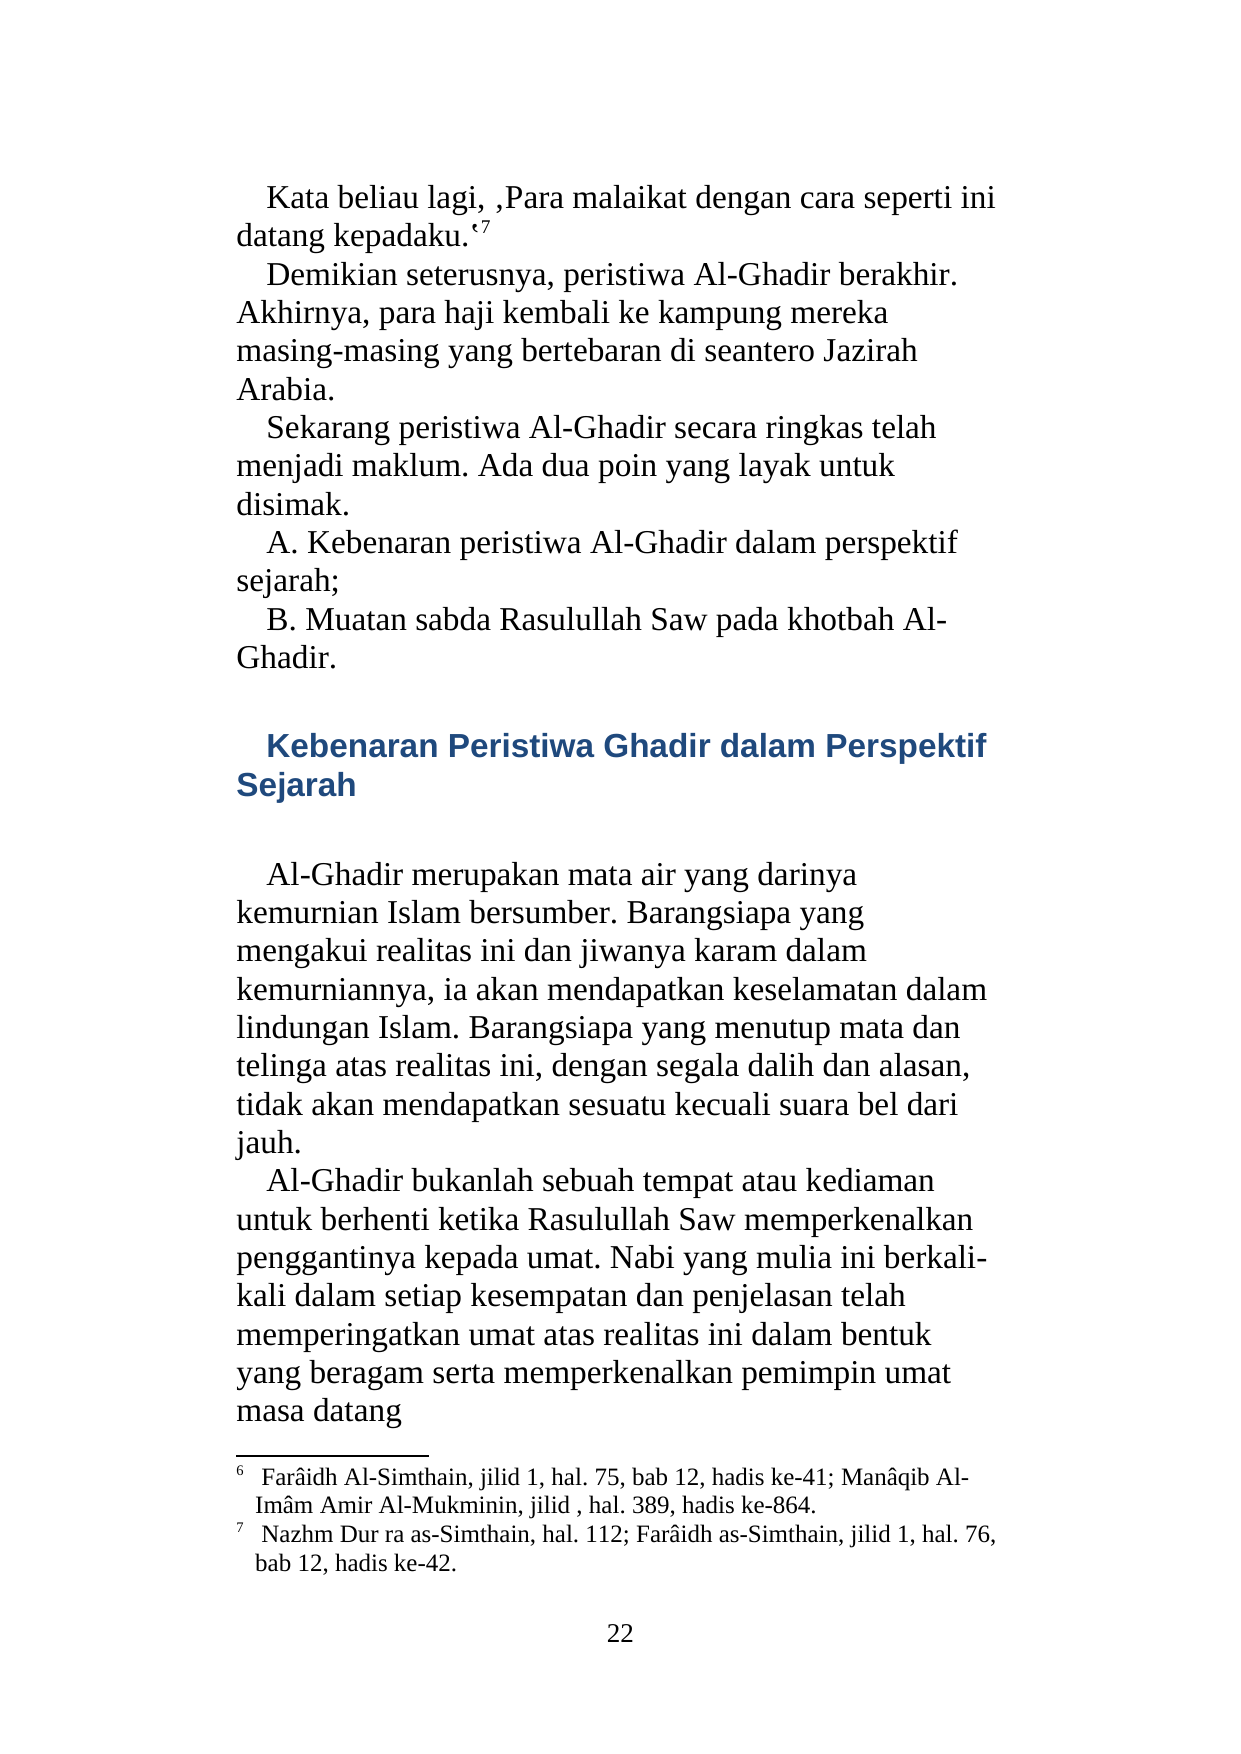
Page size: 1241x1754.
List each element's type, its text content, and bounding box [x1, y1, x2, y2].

text Demikian seterusnya, peristiwa Al-Ghadir berakhir. Akhirnya, para haji kembali ke kampung mereka masing-masing yang bertebaran di seantero Jazirah Arabia. [236, 254, 1004, 407]
text Sekarang peristiwa Al-Ghadir secara ringkas telah menjadi maklum. Ada dua poin yang layak untuk disimak. [236, 407, 1004, 522]
text Al-Ghadir merupakan mata air yang darinya kemurnian Islam bersumber. Barangsiapa yang mengakui realitas ini dan jiwanya karam dalam kemurniannya, ia akan mendapatkan keselamatan dalam lindungan Islam. Barangsiapa yang menutup mata dan telinga atas realitas ini, dengan segala dalih dan alasan, tidak akan mendapatkan sesuatu kecuali suara bel dari jauh. [236, 854, 1004, 1161]
text Al-Ghadir bukanlah sebuah tempat atau kediaman untuk berhenti ketika Rasulullah Saw memperkenalkan penggantinya kepada umat. Nabi yang mulia ini berkali-kali dalam setiap kesempatan dan penjelasan telah memperingatkan umat atas realitas ini dalam bentuk yang beragam serta memperkenalkan pemimpin umat masa datang [236, 1161, 1004, 1429]
text B. Muatan sabda Rasulullah Saw pada khotbah Al-Ghadir. [236, 599, 1004, 676]
text Kata beliau lagi, ‚Para malaikat dengan cara seperti ini datang kepadaku.‛ [236, 177, 1004, 254]
subtitle Kebenaran Peristiwa Ghadir dalam Perspektif Sejarah [236, 726, 1004, 803]
text A. Kebenaran peristiwa Al-Ghadir dalam perspektif sejarah; [236, 522, 1004, 599]
